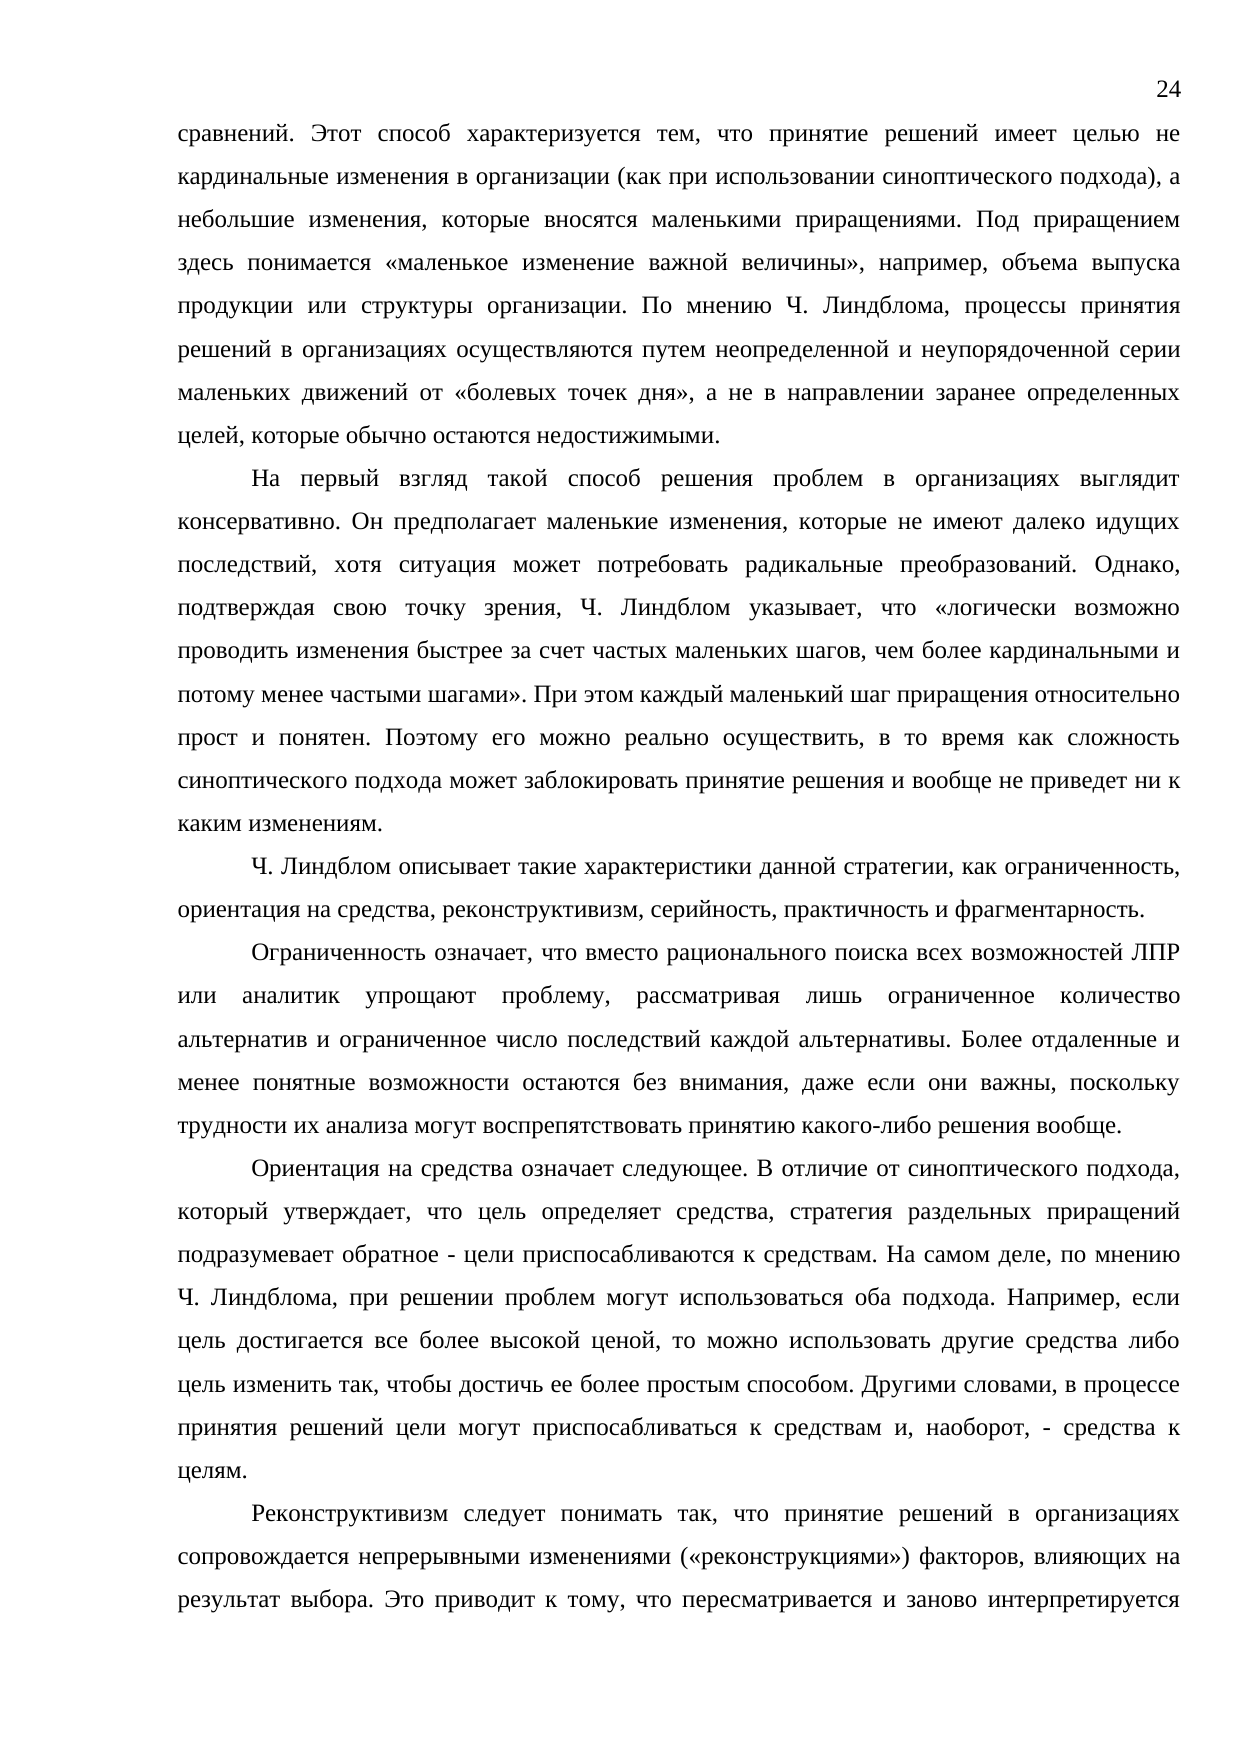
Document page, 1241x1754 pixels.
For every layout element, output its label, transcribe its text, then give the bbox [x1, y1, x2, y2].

text На первый взгляд такой способ решения проблем в организациях выглядит консервативно. Он предполагает маленькие изменения, которые не имеют далеко идущих последствий, хотя ситуация может потребовать радикальные преобразований. Однако, подтверждая свою точку зрения, Ч. Линдблом указывает, что «логически возможно проводить изменения быстрее за счет частых маленьких шагов, чем более кардинальными и потому менее частыми шагами». При этом каждый маленький шаг приращения относительно прост и понятен. Поэтому его можно реально осуществить, в то время как сложность синоптического подхода может заблокировать принятие решения и вообще не приведет ни к каким изменениям. [177, 463, 1181, 837]
text Ограниченность означает, что вместо рационального поиска всех возможностей ЛПР или аналитик упрощают проблему, рассматривая лишь ограниченное количество альтернатив и ограниченное число последствий каждой альтернативы. Более отдаленные и менее понятные возможности остаются без внимания, даже если они важны, поскольку трудности их анализа могут воспрепятствовать принятию какого-либо решения вообще. [177, 937, 1181, 1139]
text Ориентация на средства означает следующее. В отличие от синоптического подхода, который утверждает, что цель определяет средства, стратегия раздельных приращений подразумевает обратное - цели приспосабливаются к средствам. На самом деле, по мнению Ч. Линдблома, при решении проблем могут использоваться оба подхода. Например, если цель достигается все более высокой ценой, то можно использовать другие средства либо цель изменить так, чтобы достичь ее более простым способом. Другими словами, в процессе принятия решений цели могут приспосабливаться к средствам и, наоборот, - средства к целям. [177, 1153, 1181, 1484]
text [177, 1498, 1181, 1613]
text Ч. Линдблом описывает такие характеристики данной стратегии, как ограниченность, ориентация на средства, реконструктивизм, серийность, практичность и фрагментарность. [177, 851, 1181, 923]
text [177, 118, 1181, 449]
